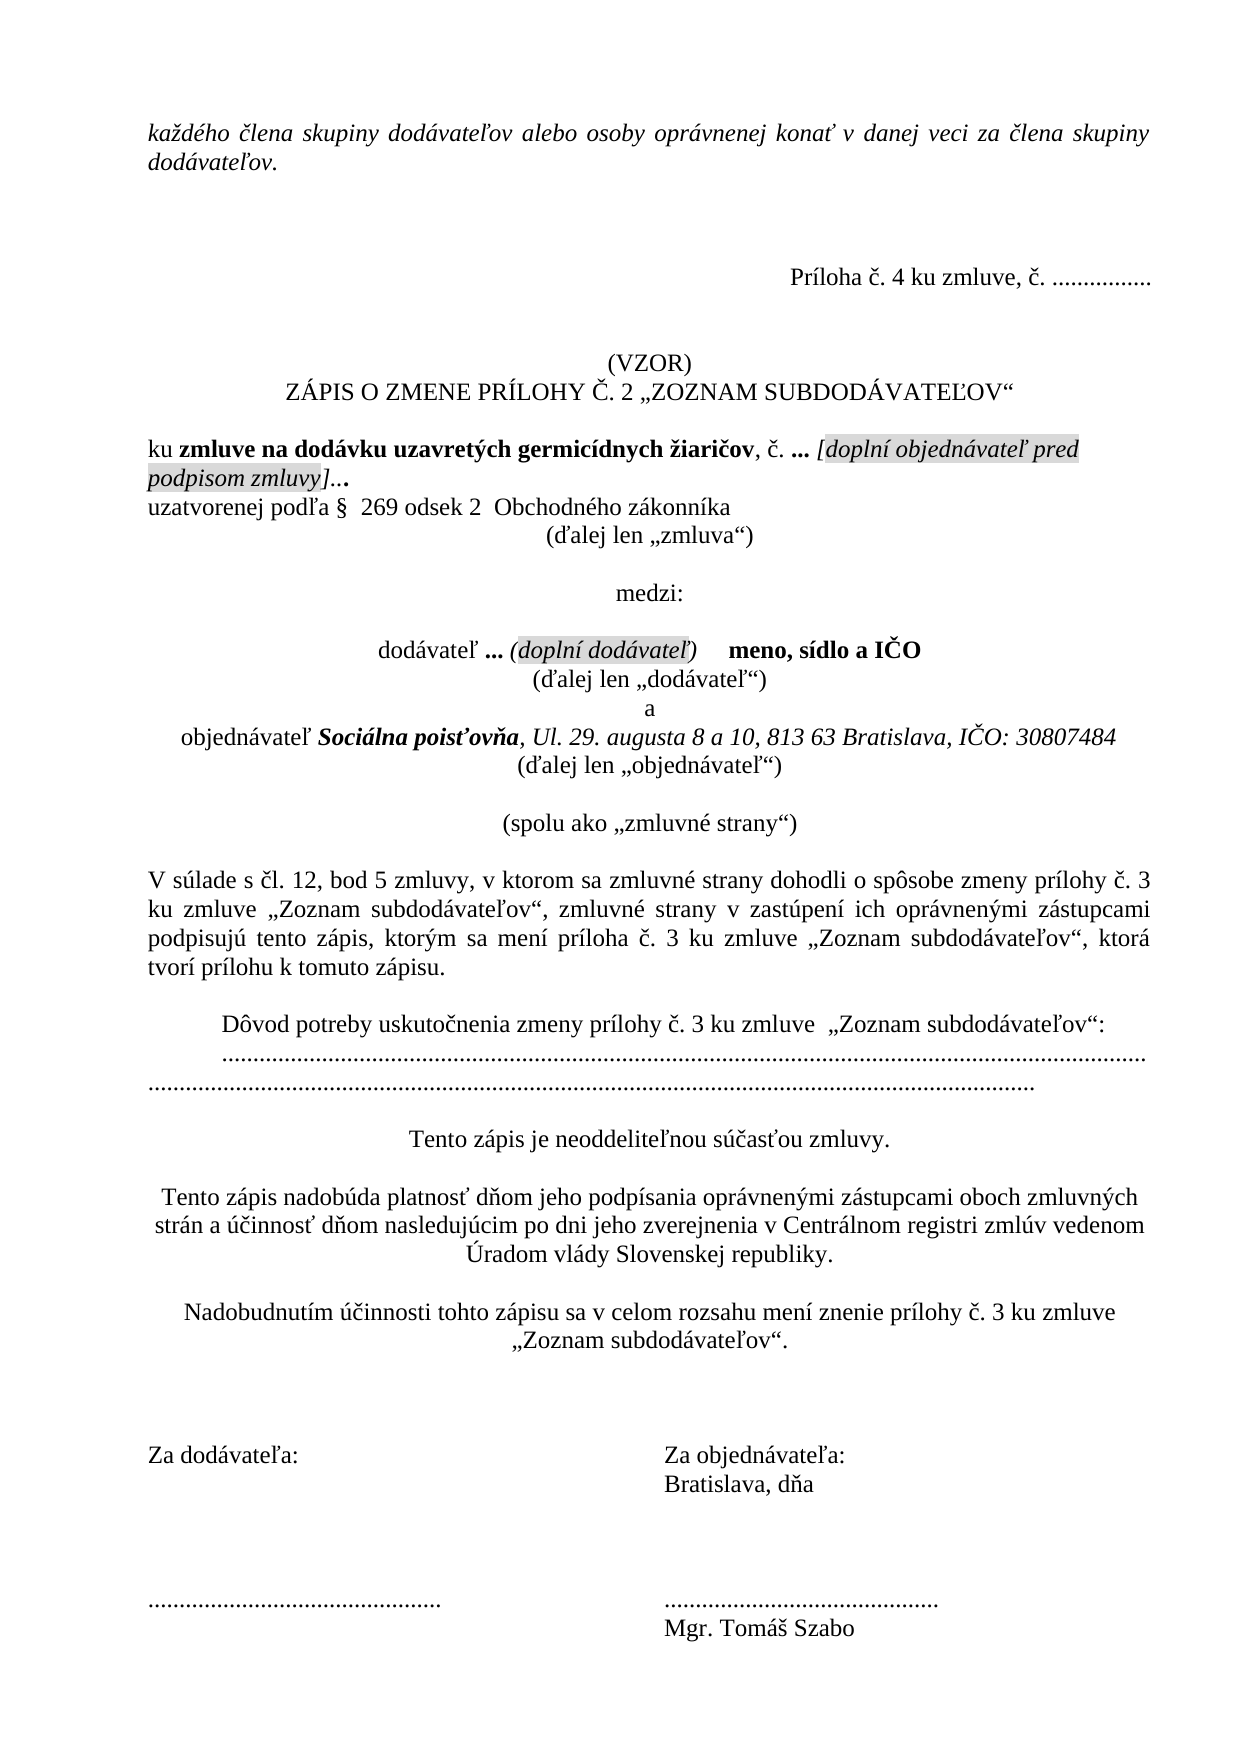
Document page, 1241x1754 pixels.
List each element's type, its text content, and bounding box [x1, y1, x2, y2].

text medzi: [148, 578, 1152, 607]
text ZÁPIS O ZMENE PRÍLOHY Č. 2 „ZOZNAM SUBDODÁVATEĽOV“ [148, 377, 1152, 406]
text objednávateľ Sociálna poisťovňa, Ul. 29. augusta 8 a 10, 813 63 Bratislava, IČO: 30807484 [148, 722, 1152, 751]
text uzatvorenej podľa § 269 odsek 2 Obchodného zákonníka [148, 492, 1152, 521]
text dodávateľ ... (doplní dodávateľ) meno, sídlo a IČO [689, 636, 1152, 664]
text (ďalej len „objednávateľ“) [148, 751, 1152, 779]
text Bratislava, dňa [148, 1469, 1152, 1498]
text (VZOR) [148, 348, 1152, 377]
text Mgr. Tomáš Szabo [590, 1613, 1152, 1642]
text (ďalej len „dodávateľ“) [148, 664, 1152, 693]
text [148, 118, 1152, 176]
text ku zmluve na dodávku uzavretých germicídnych žiaričov, č. ... [doplní objednávateľ pred podpisom zmluvy]... [148, 434, 1152, 492]
text Príloha č. 4 ku zmluve, č. ................ [148, 262, 1152, 291]
text .................................................................................................................................................................................................................................................................................................. [148, 1038, 1152, 1096]
text a [148, 693, 1152, 722]
text Za dodávateľa: Za objednávateľa: [148, 1441, 1152, 1469]
text Tento zápis nadobúda platnosť dňom jeho podpísania oprávnenými zástupcami oboch zmluvných strán a účinnosť dňom nasledujúcim po dni jeho zverejnenia v Centrálnom registri zmlúv vedenom Úradom vlády Slovenskej republiky. [148, 1182, 1152, 1268]
text Dôvod potreby uskutočnenia zmeny prílohy č. 3 ku zmluve „Zoznam subdodávateľov“: [148, 1009, 1152, 1038]
text Tento zápis je neoddeliteľnou súčasťou zmluvy. [148, 1124, 1152, 1153]
text (spolu ako „zmluvné strany“) [148, 808, 1152, 837]
text ............................................... ............................................ [148, 1584, 1152, 1613]
text Nadobudnutím účinnosti tohto zápisu sa v celom rozsahu mení znenie prílohy č. 3 ku zmluve „Zoznam subdodávateľov“. [148, 1297, 1152, 1354]
text (ďalej len „zmluva“) [148, 521, 1152, 549]
text dodávateľ ... (doplní dodávateľ) meno, sídlo a IČO [148, 636, 518, 664]
text V súlade s čl. 12, bod 5 zmluvy, v ktorom sa zmluvné strany dohodli o spôsobe zmeny prílohy č. 3 ku zmluve „Zoznam subdodávateľov“, zmluvné strany v zastúpení ich oprávnenými zástupcami podpisujú tento zápis, ktorým sa mení príloha č. 3 ku zmluve „Zoznam subdodávateľov“, ktorá tvorí prílohu k tomuto zápisu. [148, 866, 1152, 981]
